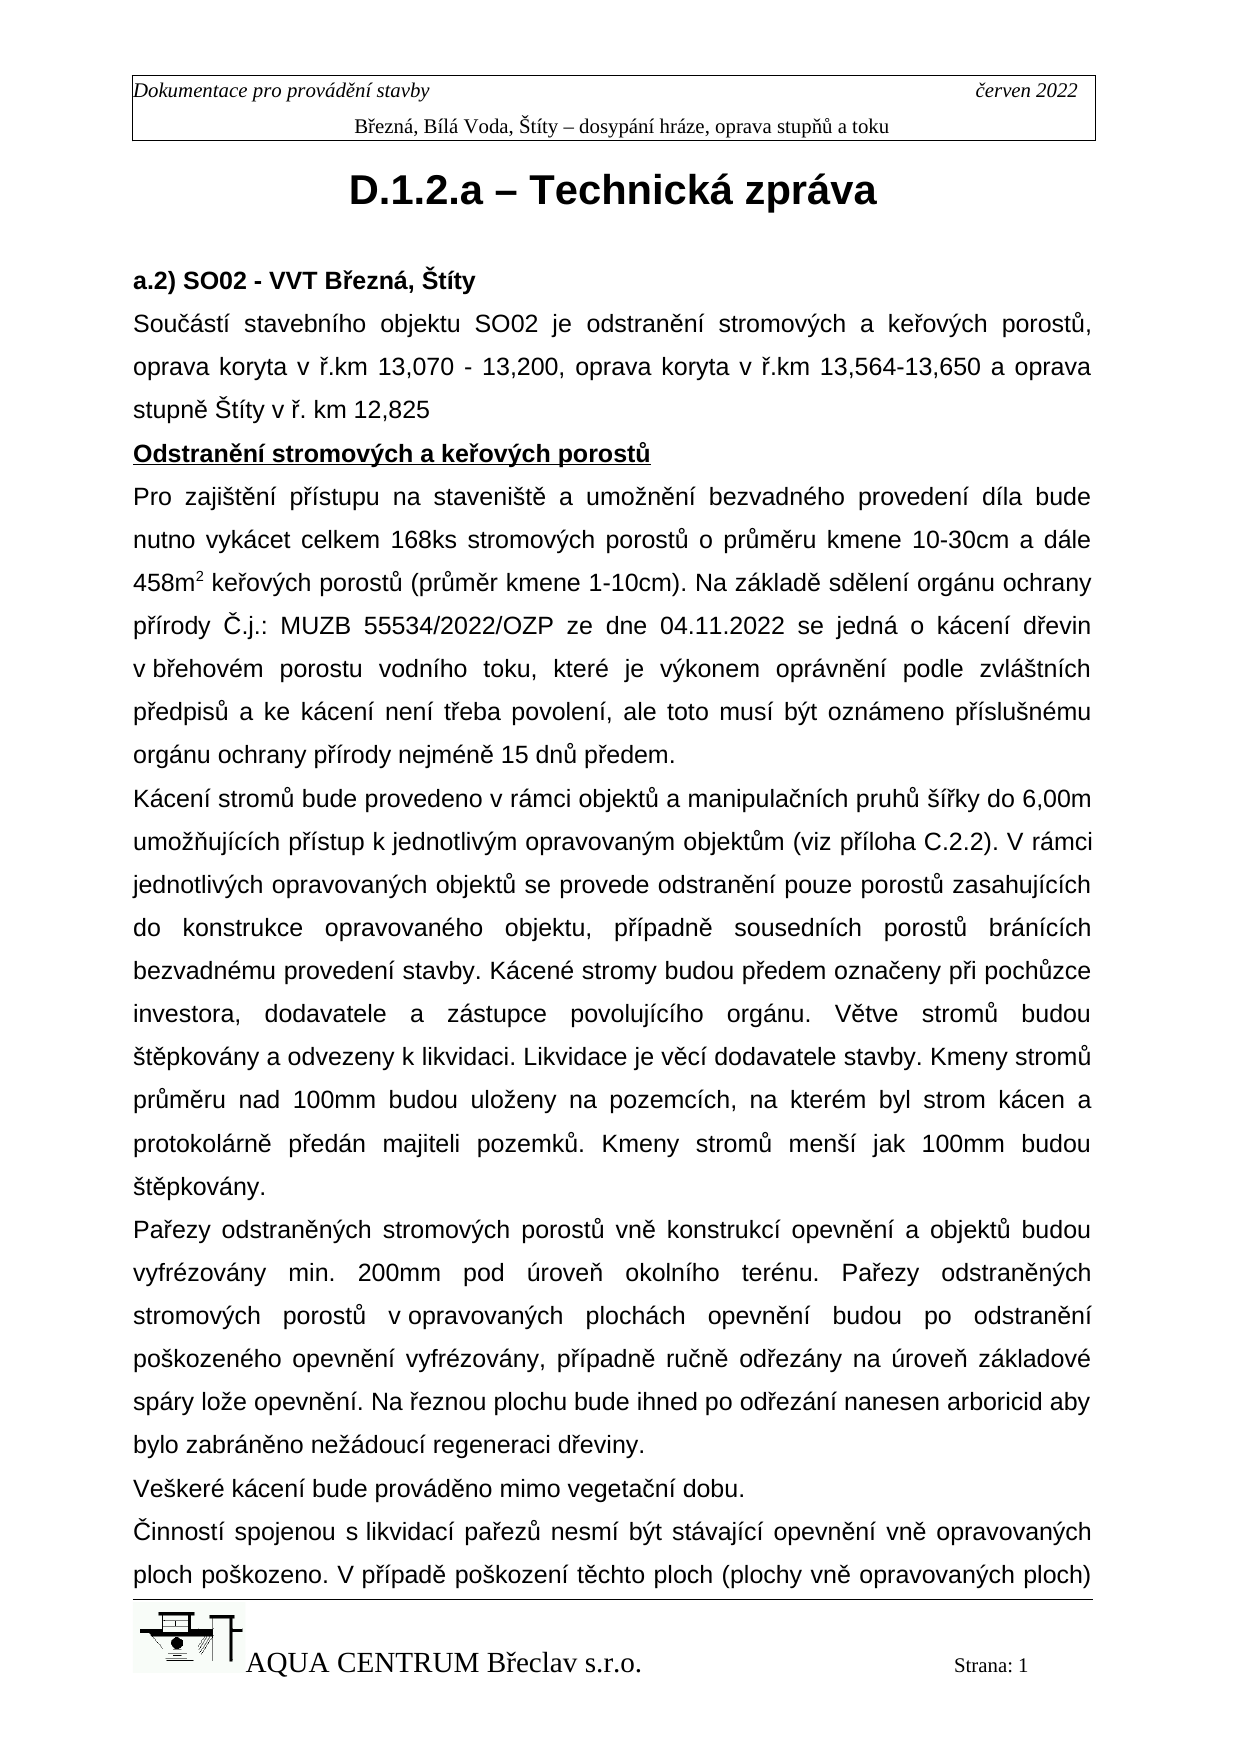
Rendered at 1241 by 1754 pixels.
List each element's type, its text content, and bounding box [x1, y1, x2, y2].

text Veškeré kácení bude prováděno mimo vegetační dobu. [133, 1473, 1093, 1502]
picture [132, 1602, 246, 1673]
text Pařezy odstraněných stromových porostů vně konstrukcí opevnění a objektů budou vyfrézovány min. 200mm pod úroveň okolního terénu. Pařezy odstraněných stromových porostů v opravovaných plochách opevnění budou po odstranění poškozeného opevnění vyfrézovány, případně ručně odřezány na úroveň základové spáry lože opevnění. Na řeznou plochu bude ihned po odřezání nanesen arboricid aby bylo zabráněno nežádoucí regeneraci dřeviny. [133, 1215, 1093, 1459]
subtitle D.1.2.a – Technická zpráva [133, 165, 1093, 213]
text Kácení stromů bude provedeno v rámci objektů a manipulačních pruhů šířky do 6,00m umožňujících přístup k jednotlivým opravovaným objektům (viz příloha C.2.2). V rámci jednotlivých opravovaných objektů se provede odstranění pouze porostů zasahujících do konstrukce opravovaného objektu, případně sousedních porostů bránících bezvadnému provedení stavby. Kácené stromy budou předem označeny při pochůzce investora, dodavatele a zástupce povolujícího orgánu. Větve stromů budou štěpkovány a odvezeny k likvidaci. Likvidace je věcí dodavatele stavby. Kmeny stromů průměru nad 100mm budou uloženy na pozemcích, na kterém byl strom kácen a protokolárně předán majiteli pozemků. Kmeny stromů menší jak 100mm budou štěpkovány. [133, 783, 1093, 1200]
text Odstranění stromových a keřových porostů [133, 438, 1093, 467]
text a.2) SO02 - VVT Březná, Štíty [133, 266, 1093, 295]
text Součástí stavebního objektu SO02 je odstranění stromových a keřových porostů, oprava koryta v ř.km 13,070 - 13,200, oprava koryta v ř.km 13,564-13,650 a oprava stupně Štíty v ř. km 12,825 [133, 309, 1093, 424]
text Pro zajištění přístupu na staveniště a umožnění bezvadného provedení díla bude nutno vykácet celkem 168ks stromových porostů o průměru kmene 10-30cm a dále 458m2 keřových porostů (průměr kmene 1-10cm). Na základě sdělení orgánu ochrany přírody Č.j.: MUZB 55534/2022/OZP ze dne 04.11.2022 se jedná o kácení dřevin v břehovém porostu vodního toku, které je výkonem oprávnění podle zvláštních předpisů a ke kácení není třeba povolení, ale toto musí být oznámeno příslušnému orgánu ochrany přírody nejméně 15 dnů předem. [133, 482, 1093, 769]
